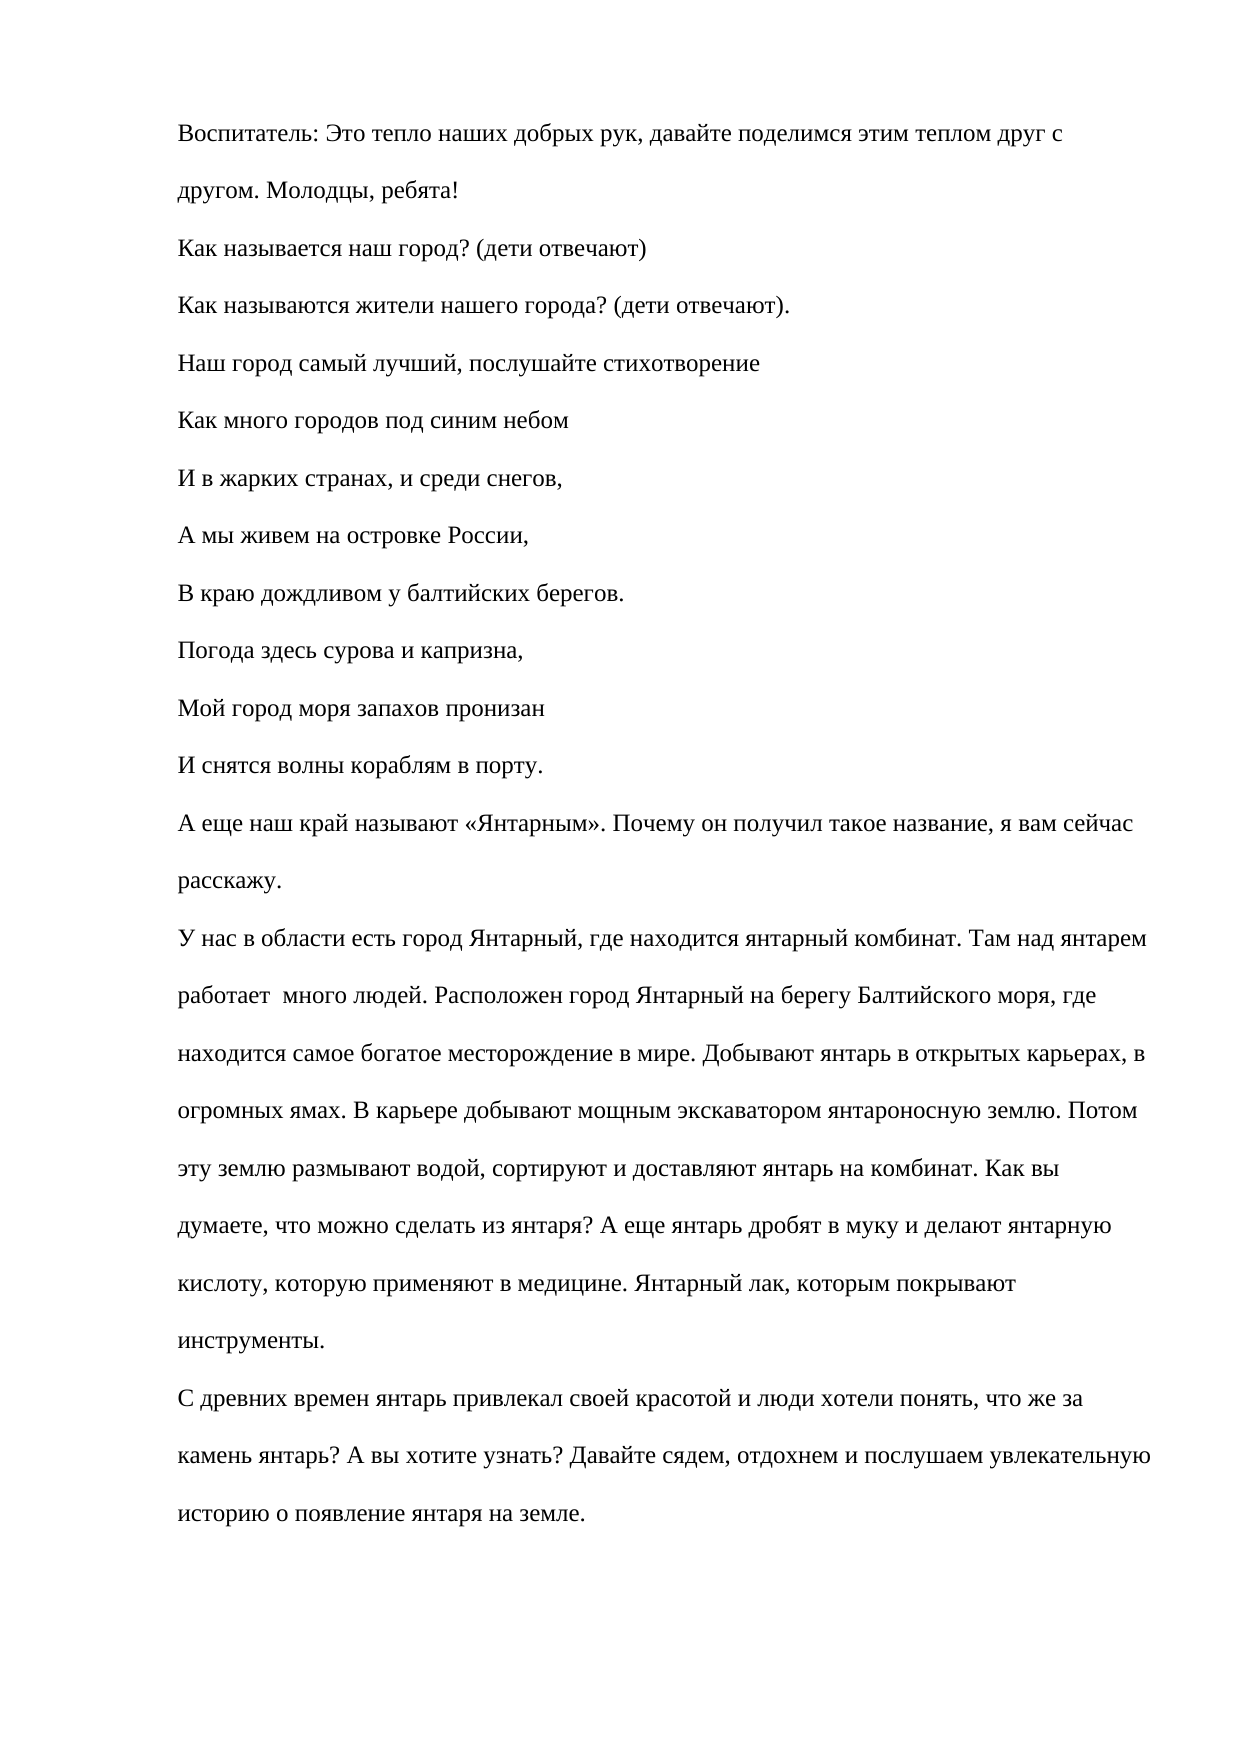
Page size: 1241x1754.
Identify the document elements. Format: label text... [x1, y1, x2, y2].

text И снятся волны кораблям в порту. [177, 751, 1152, 779]
text Наш город самый лучший, послушайте стихотворение [177, 348, 1152, 377]
text Как много городов под синим небом [177, 406, 1152, 434]
text В краю дождливом у балтийских берегов. [177, 578, 1152, 607]
text У нас в области есть город Янтарный, где находится янтарный комбинат. Там над янтарем работает много людей. Расположен город Янтарный на берегу Балтийского моря, где находится самое богатое месторождение в мире. Добывают янтарь в открытых карьерах, в огромных ямах. В карьере добывают мощным экскаватором янтароносную землю. Потом эту землю размывают водой, сортируют и доставляют янтарь на комбинат. Как вы думаете, что можно сделать из янтаря? А еще янтарь дробят в муку и делают янтарную кислоту, которую применяют в медицине. Янтарный лак, которым покрывают инструменты. [177, 923, 1152, 1354]
text С древних времен янтарь привлекал своей красотой и люди хотели понять, что же за камень янтарь? А вы хотите узнать? Давайте сядем, отдохнем и послушаем увлекательную историю о появление янтаря на земле. [177, 1383, 1152, 1527]
text Мой город моря запахов пронизан [177, 693, 1152, 722]
text И в жарких странах, и среди снегов, [177, 463, 1152, 492]
text Воспитатель: Это тепло наших добрых рук, давайте поделимся этим теплом друг с другом. Молодцы, ребята! [177, 118, 1152, 204]
text Как называются жители нашего города? (дети отвечают). [177, 291, 1152, 319]
text Как называется наш город? (дети отвечают) [177, 233, 1152, 262]
text А мы живем на островке России, [177, 521, 1152, 549]
text А еще наш край называют «Янтарным». Почему он получил такое название, я вам сейчас расскажу. [177, 808, 1152, 894]
text Погода здесь сурова и капризна, [177, 636, 1152, 664]
